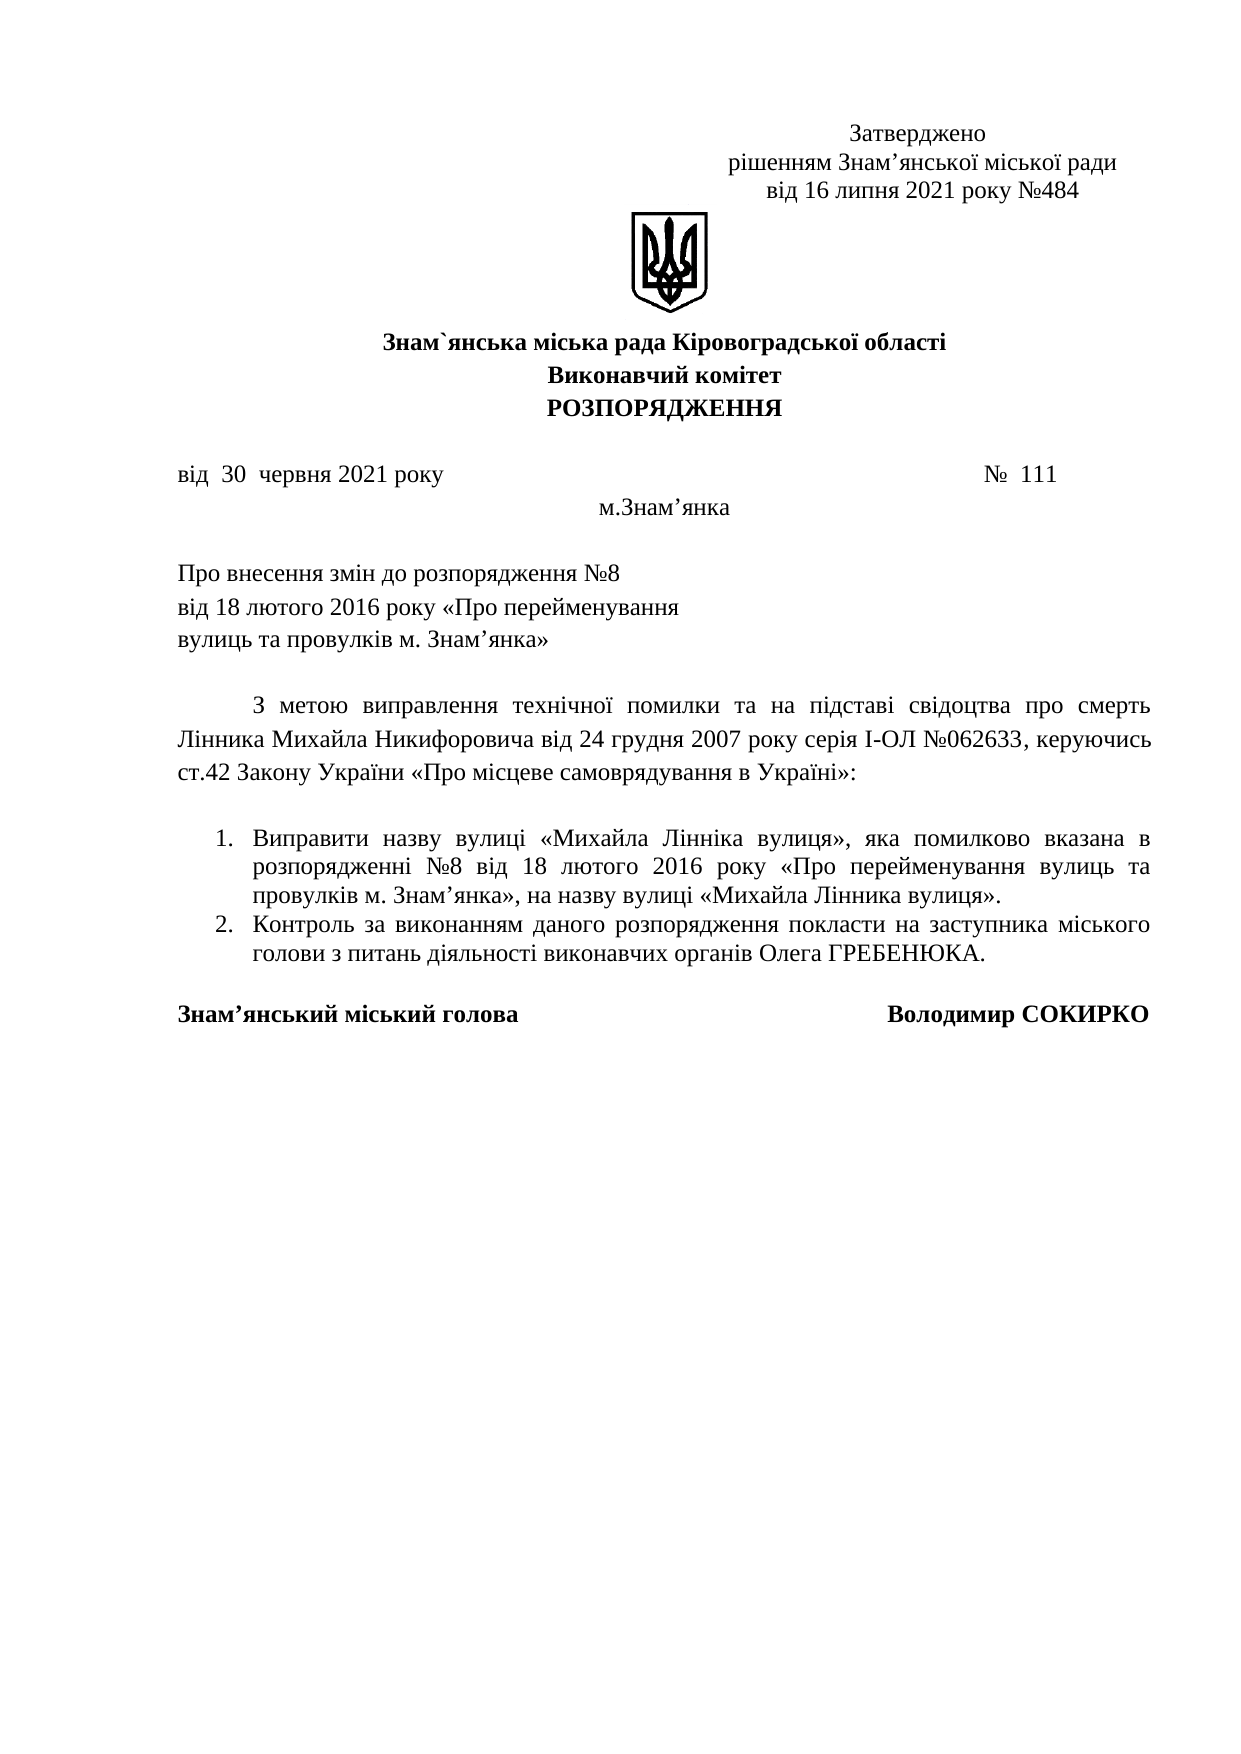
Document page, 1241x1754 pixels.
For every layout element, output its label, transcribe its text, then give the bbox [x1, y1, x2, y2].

text вулиць та провулків м. Знам’янка» [177, 624, 1152, 653]
text від 18 лютого 2016 року «Про перейменування [177, 592, 1152, 620]
text Затверджено [177, 118, 1152, 147]
picture [623, 204, 718, 324]
text рішенням Знам’янської міської ради [177, 147, 1152, 176]
list Виправити назву вулиці «Михайла Лінніка вулиця», яка помилково вказана в розпорядженні №8 від 18 лютого 2016 року «Про перейменування вулиць та провулків м. Знам’янка», на назву вулиці «Михайла Лінника вулиця». [215, 823, 1152, 909]
text З метою виправлення технічної помилки та на підставі свідоцтва про смерть Лінника Михайла Никифоровича від 24 грудня 2007 року серія І-ОЛ №062633, керуючись ст.42 Закону України «Про місцеве самоврядування в Україні»: [177, 691, 1152, 785]
text Про внесення змін до розпорядження №8 [177, 558, 1152, 587]
text РОЗПОРЯДЖЕННЯ [177, 393, 1152, 422]
text від 16 липня 2021 року №484 [177, 176, 1152, 204]
text м.Знам’янка [177, 492, 1152, 521]
text Виконавчий комітет [177, 360, 1152, 389]
text Знам’янський міський голова Володимир СОКИРКО [177, 999, 1152, 1028]
text від 30 червня 2021 року № 111 [177, 459, 1152, 488]
text Знам`янська міська рада Кіровоградської області [177, 327, 1152, 356]
list Контроль за виконанням даного розпорядження покласти на заступника міського голови з питань діяльності виконавчих органів Олега ГРЕБЕНЮКА. [215, 909, 1152, 966]
